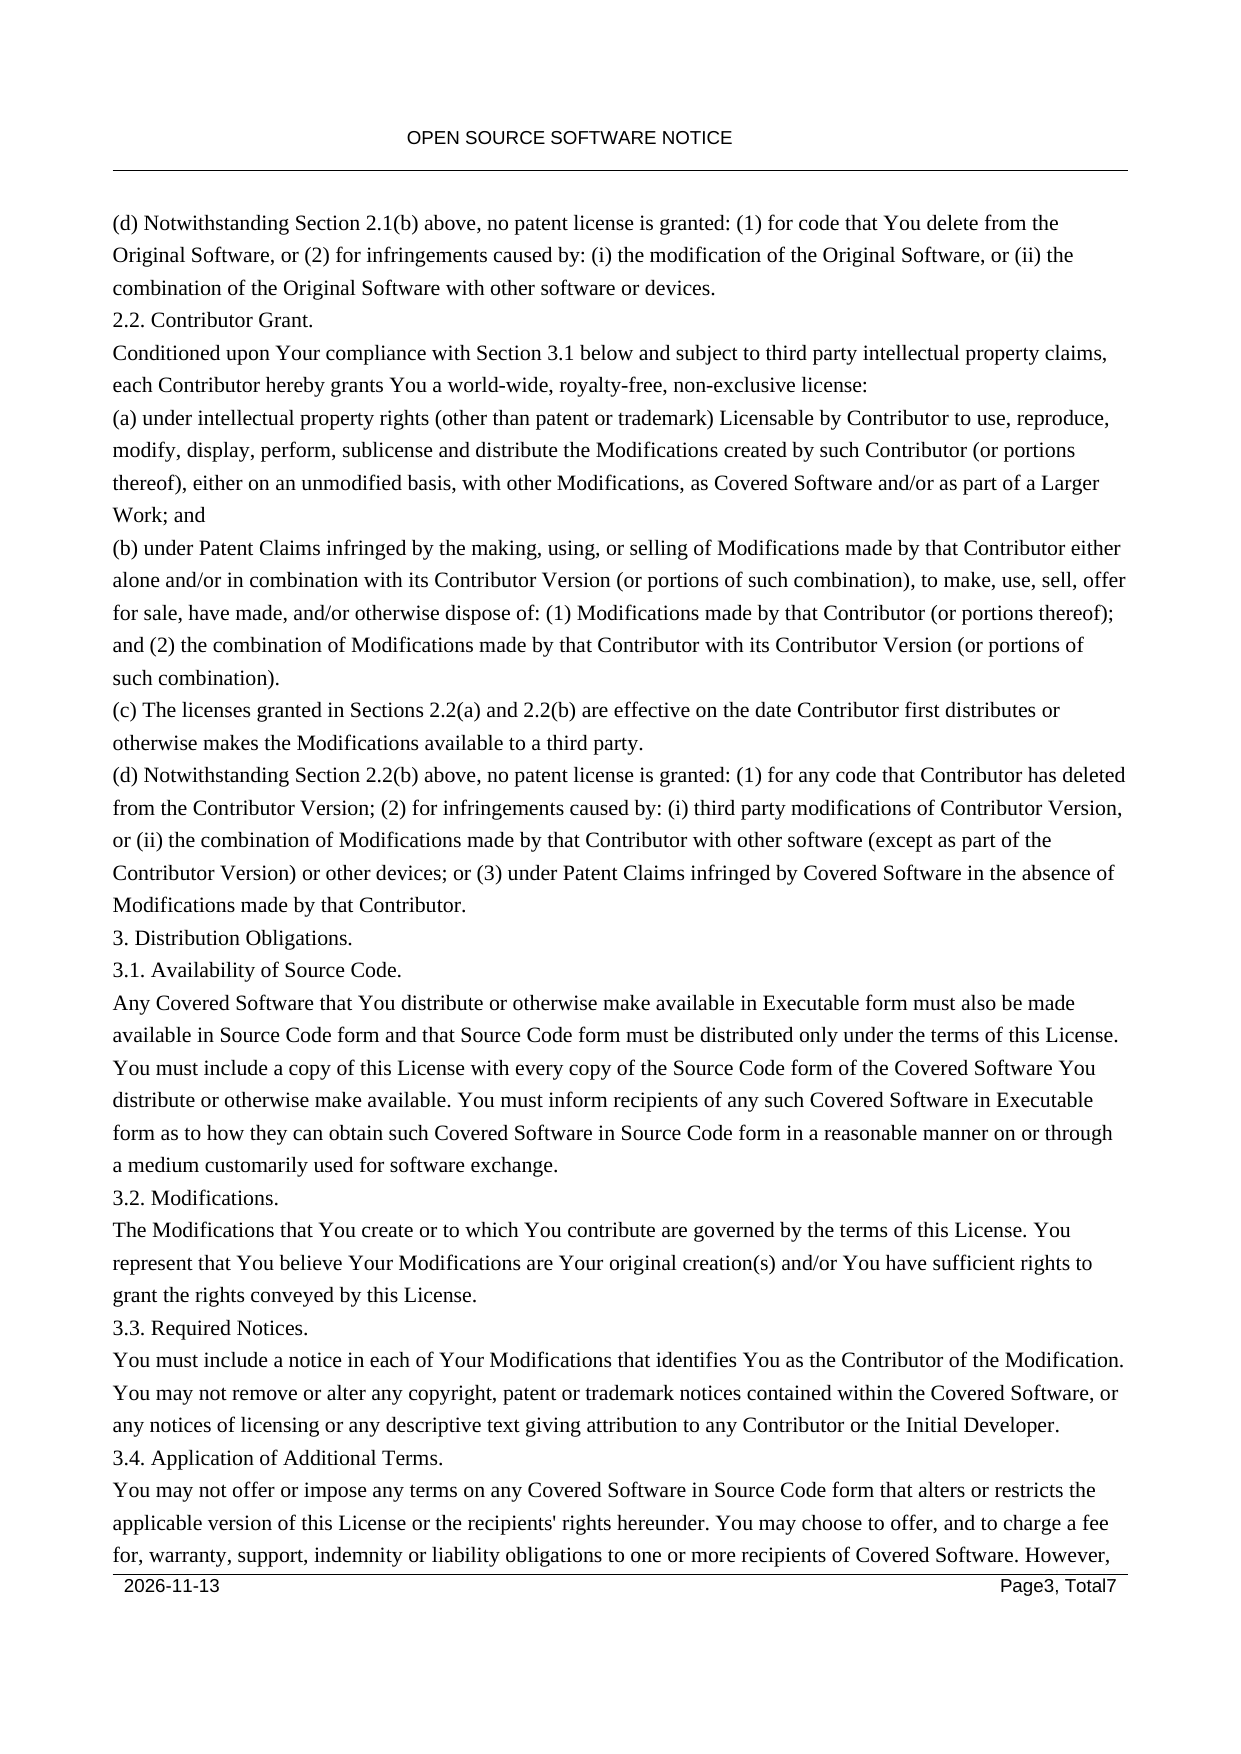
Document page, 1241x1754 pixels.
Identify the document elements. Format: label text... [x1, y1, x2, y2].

text The Modifications that You create or to which You contribute are governed by the terms of this License. You represent that You believe Your Modifications are Your original creation(s) and/or You have sufficient rights to grant the rights conveyed by this License. [112, 1214, 1128, 1311]
text 2.2. Contributor Grant. [112, 304, 1128, 336]
text 3.1. Availability of Source Code. [112, 954, 1128, 986]
text You must include a notice in each of Your Modifications that identifies You as the Contributor of the Modification. You may not remove or alter any copyright, patent or trademark notices contained within the Covered Software, or any notices of licensing or any descriptive text giving attribution to any Contributor or the Initial Developer. [112, 1344, 1128, 1441]
text Any Covered Software that You distribute or otherwise make available in Executable form must also be made available in Source Code form and that Source Code form must be distributed only under the terms of this License. You must include a copy of this License with every copy of the Source Code form of the Covered Software You distribute or otherwise make available. You must inform recipients of any such Covered Software in Executable form as to how they can obtain such Covered Software in Source Code form in a reasonable manner on or through a medium customarily used for software exchange. [112, 986, 1128, 1181]
text (d) Notwithstanding Section 2.1(b) above, no patent license is granted: (1) for code that You delete from the Original Software, or (2) for infringements caused by: (i) the modification of the Original Software, or (ii) the combination of the Original Software with other software or devices. [112, 206, 1128, 304]
text (b) under Patent Claims infringed by the making, using, or selling of Modifications made by that Contributor either alone and/or in combination with its Contributor Version (or portions of such combination), to make, use, sell, offer for sale, have made, and/or otherwise dispose of: (1) Modifications made by that Contributor (or portions thereof); and (2) the combination of Modifications made by that Contributor with its Contributor Version (or portions of such combination). [112, 531, 1128, 694]
text Conditioned upon Your compliance with Section 3.1 below and subject to third party intellectual property claims, each Contributor hereby grants You a world-wide, royalty-free, non-exclusive license: [112, 336, 1128, 401]
text (c) The licenses granted in Sections 2.2(a) and 2.2(b) are effective on the date Contributor first distributes or otherwise makes the Modifications available to a third party. [112, 694, 1128, 759]
text 3.3. Required Notices. [112, 1311, 1128, 1344]
text (a) under intellectual property rights (other than patent or trademark) Licensable by Contributor to use, reproduce, modify, display, perform, sublicense and distribute the Modifications created by such Contributor (or portions thereof), either on an unmodified basis, with other Modifications, as Covered Software and/or as part of a Larger Work; and [112, 401, 1128, 531]
text 3.4. Application of Additional Terms. [112, 1441, 1128, 1474]
text 3. Distribution Obligations. [112, 921, 1128, 954]
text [112, 1474, 1128, 1571]
text 3.2. Modifications. [112, 1181, 1128, 1214]
text (d) Notwithstanding Section 2.2(b) above, no patent license is granted: (1) for any code that Contributor has deleted from the Contributor Version; (2) for infringements caused by: (i) third party modifications of Contributor Version, or (ii) the combination of Modifications made by that Contributor with other software (except as part of the Contributor Version) or other devices; or (3) under Patent Claims infringed by Covered Software in the absence of Modifications made by that Contributor. [112, 759, 1128, 921]
